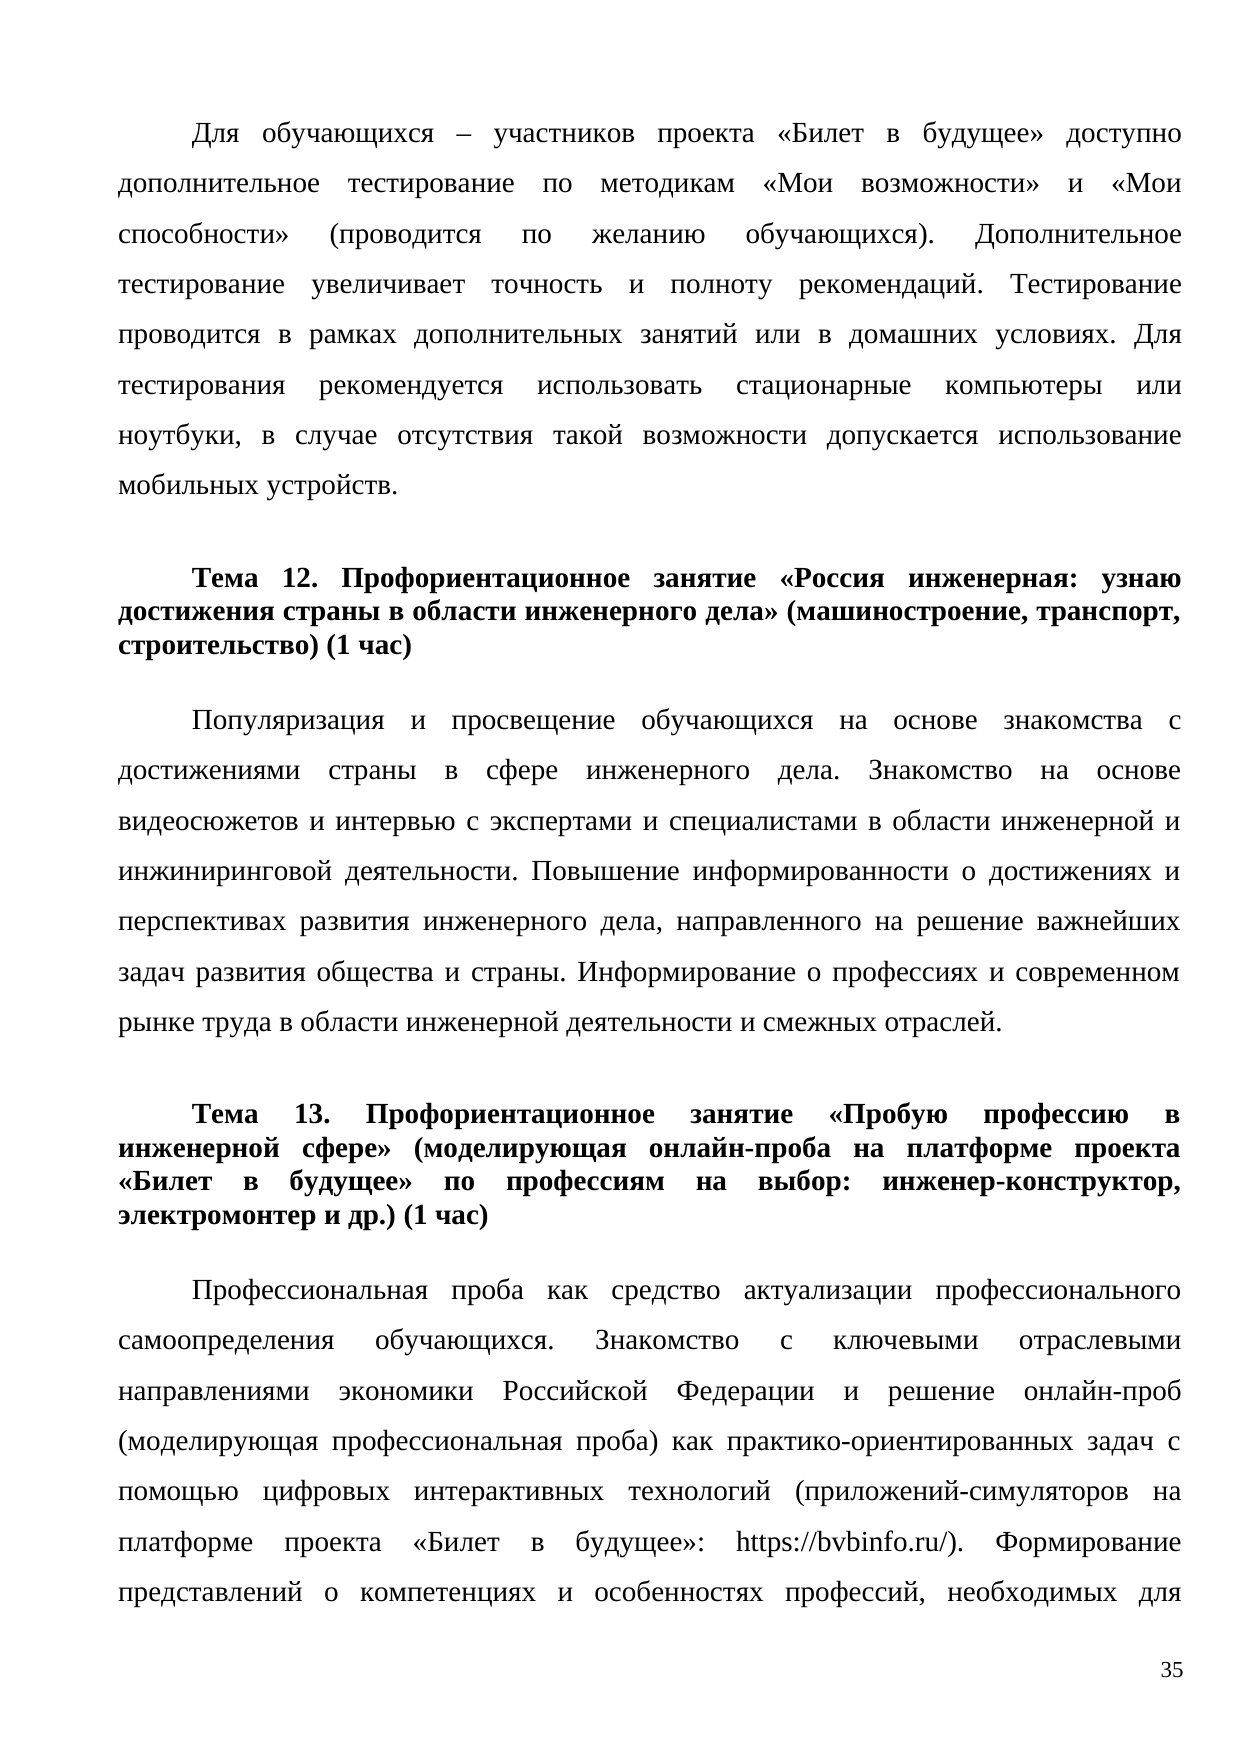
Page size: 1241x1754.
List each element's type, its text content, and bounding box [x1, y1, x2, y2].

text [118, 1272, 1182, 1608]
text Популяризация и просвещение обучающихся на основе знакомства с достижениями страны в сфере инженерного дела. Знакомство на основе видеосюжетов и интервью с экспертами и специалистами в области инженерной и инжиниринговой деятельности. Повышение информированности о достижениях и перспективах развития инженерного дела, направленного на решение важнейших задач развития общества и страны. Информирование о профессиях и современном рынке труда в области инженерной деятельности и смежных отраслей. [118, 702, 1181, 1037]
text Для обучающихся – участников проекта «Билет в будущее» доступно дополнительное тестирование по методикам «Мои возможности» и «Мои способности» (проводится по желанию обучающихся). Дополнительное тестирование увеличивает точность и полноту рекомендаций. Тестирование проводится в рамках дополнительных занятий или в домашних условиях. Для тестирования рекомендуется использовать стационарные компьютеры или ноутбуки, в случае отсутствия такой возможности допускается использование мобильных устройств. [118, 115, 1182, 501]
subtitle Тема 12. Профориентационное занятие «Россия инженерная: узнаю достижения страны в области инженерного дела» (машиностроение, транспорт, строительство) (1 час) [118, 560, 1182, 661]
subtitle Тема 13. Профориентационное занятие «Пробую профессию в инженерной сфере» (моделирующая онлайн-проба на платформе проекта «Билет в будущее» по профессиям на выбор: инженер-конструктор, электромонтер и др.) (1 час) [118, 1096, 1181, 1231]
